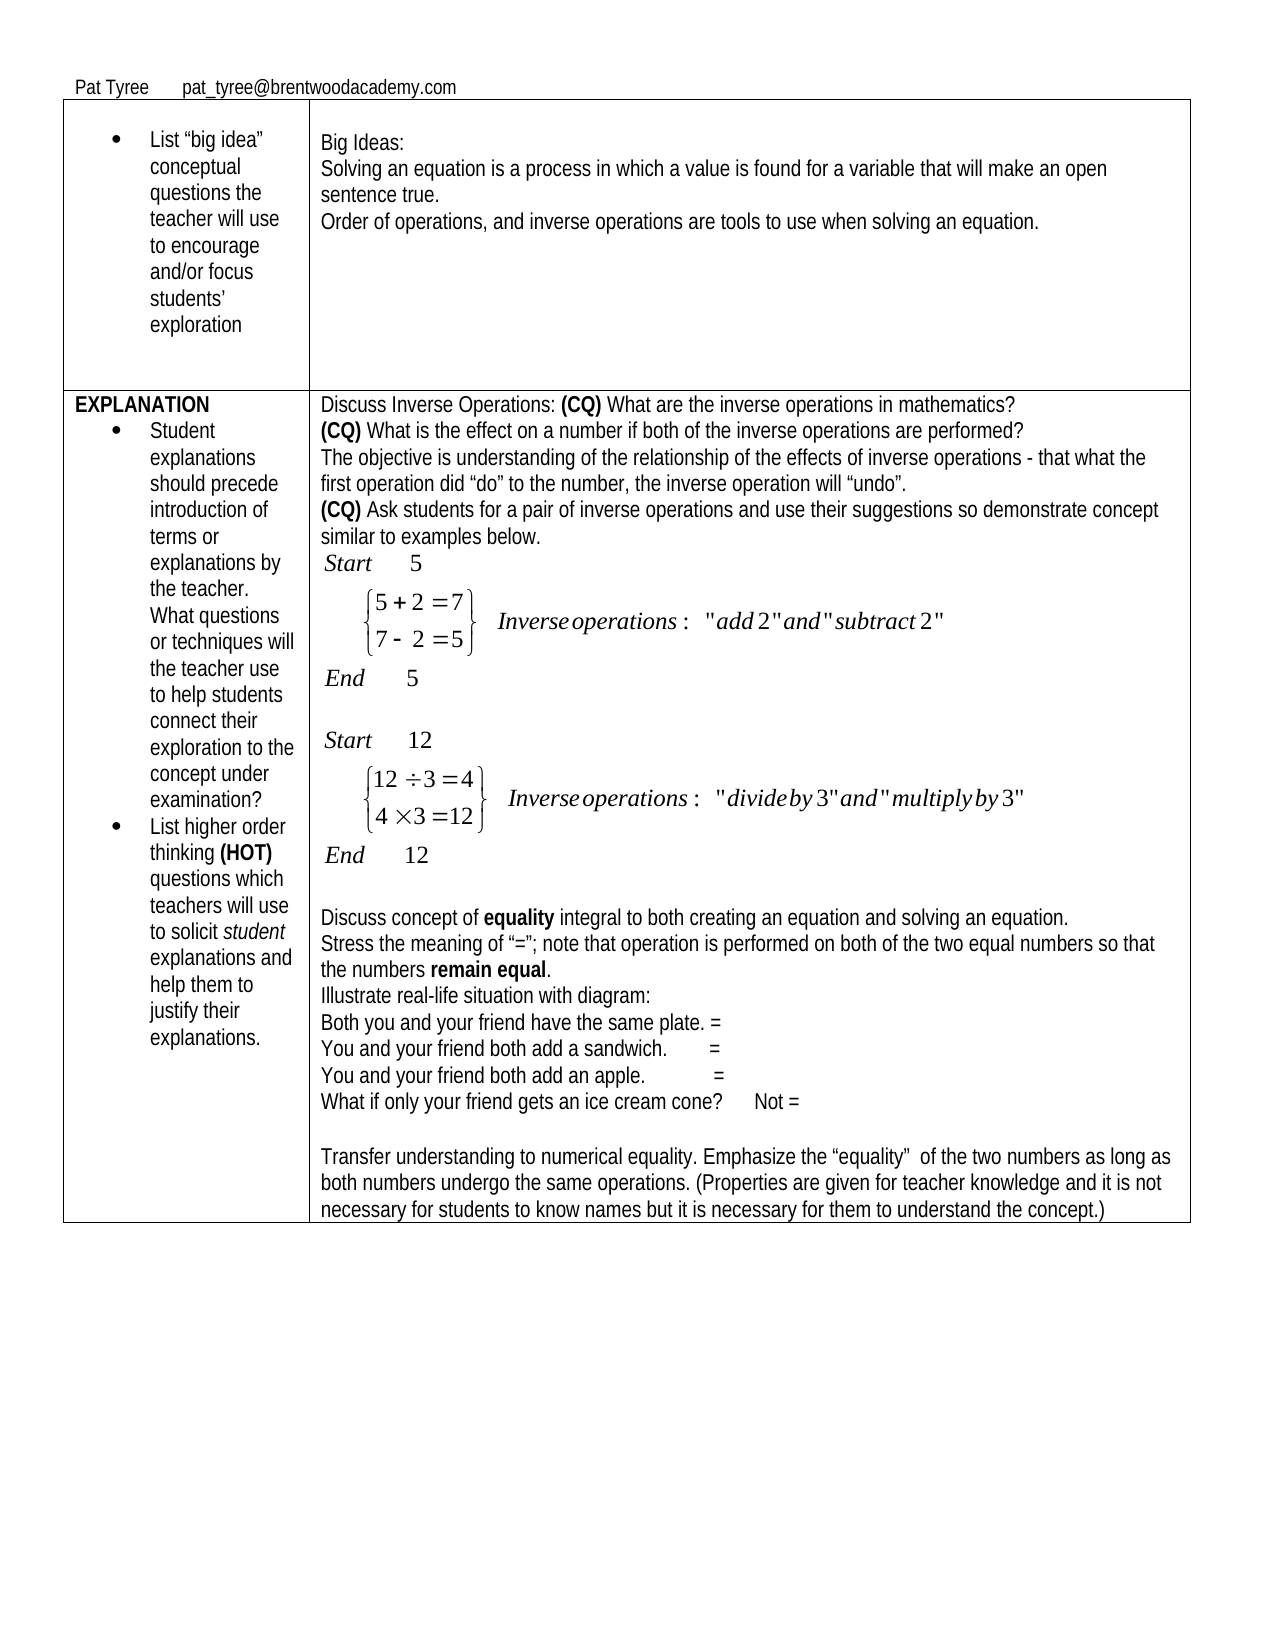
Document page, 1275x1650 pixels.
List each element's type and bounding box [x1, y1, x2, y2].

table_cell [64, 100, 309, 390]
table_cell [310, 391, 1190, 1222]
table_cell [64, 391, 309, 1222]
table_cell [310, 100, 1190, 390]
